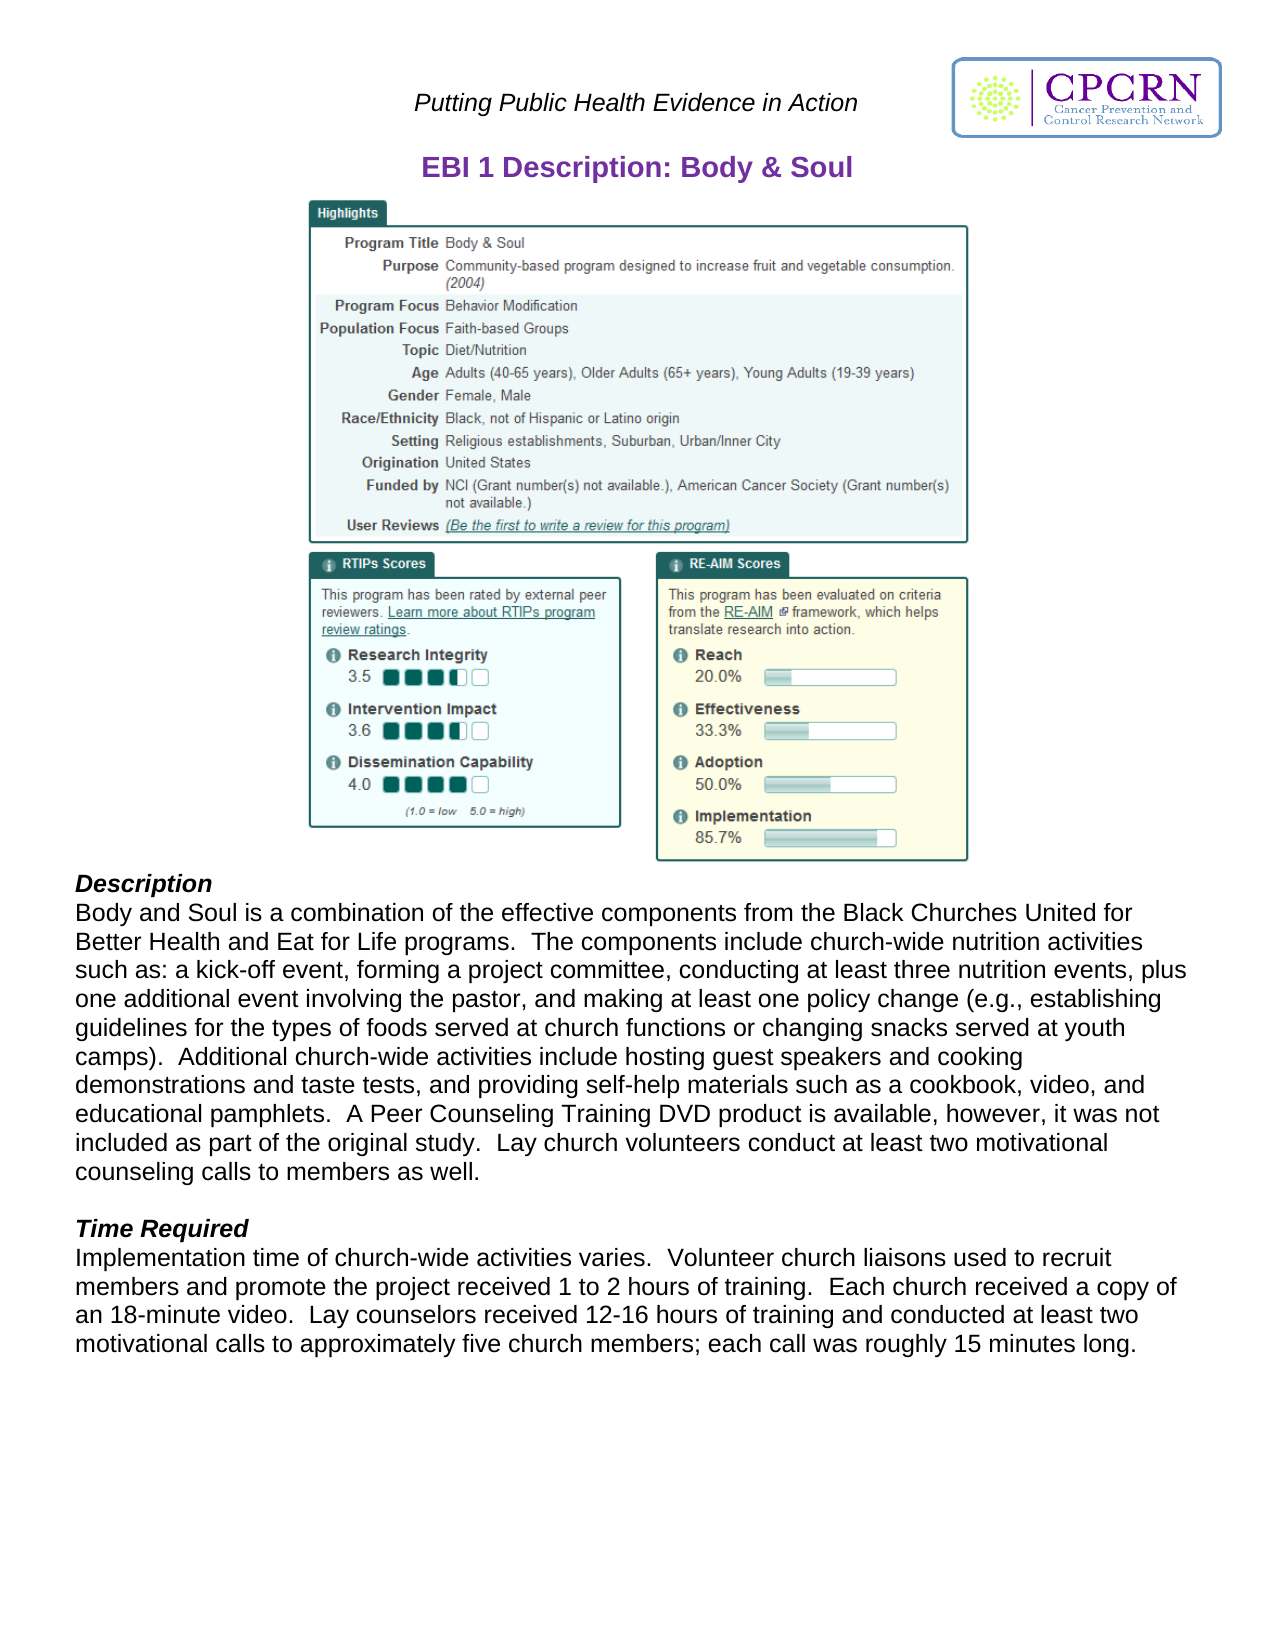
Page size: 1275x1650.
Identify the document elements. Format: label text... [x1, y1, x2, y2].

picture [951, 57, 1222, 138]
subtitle Time Required [75, 1214, 1200, 1243]
text EBI 1 Description: Body & Soul [75, 150, 1200, 183]
subtitle Description [75, 869, 1200, 898]
text Implementation time of church-wide activities varies. Volunteer church liaisons used to recruit members and promote the project received 1 to 2 hours of training. Each church received a copy of an 18-minute video. Lay counselors received 12-16 hours of training and conducted at least two motivational calls to approximately five church members; each call was roughly 15 minutes long. [75, 1243, 1200, 1358]
picture [298, 183, 977, 869]
text Body and Soul is a combination of the effective components from the Black Churches United for Better Health and Eat for Life programs. The components include church-wide nutrition activities such as: a kick-off event, forming a project committee, conducting at least three nutrition events, plus one additional event involving the pastor, and making at least one policy change (e.g., establishing guidelines for the types of foods served at church functions or changing snacks served at youth camps). Additional church-wide activities include hosting guest speakers and cooking demonstrations and taste tests, and providing self-help materials such as a cookbook, video, and educational pamphlets. A Peer Counseling Training DVD product is available, however, it was not included as part of the original study. Lay church volunteers conduct at least two motivational counseling calls to members as well. [75, 898, 1200, 1185]
